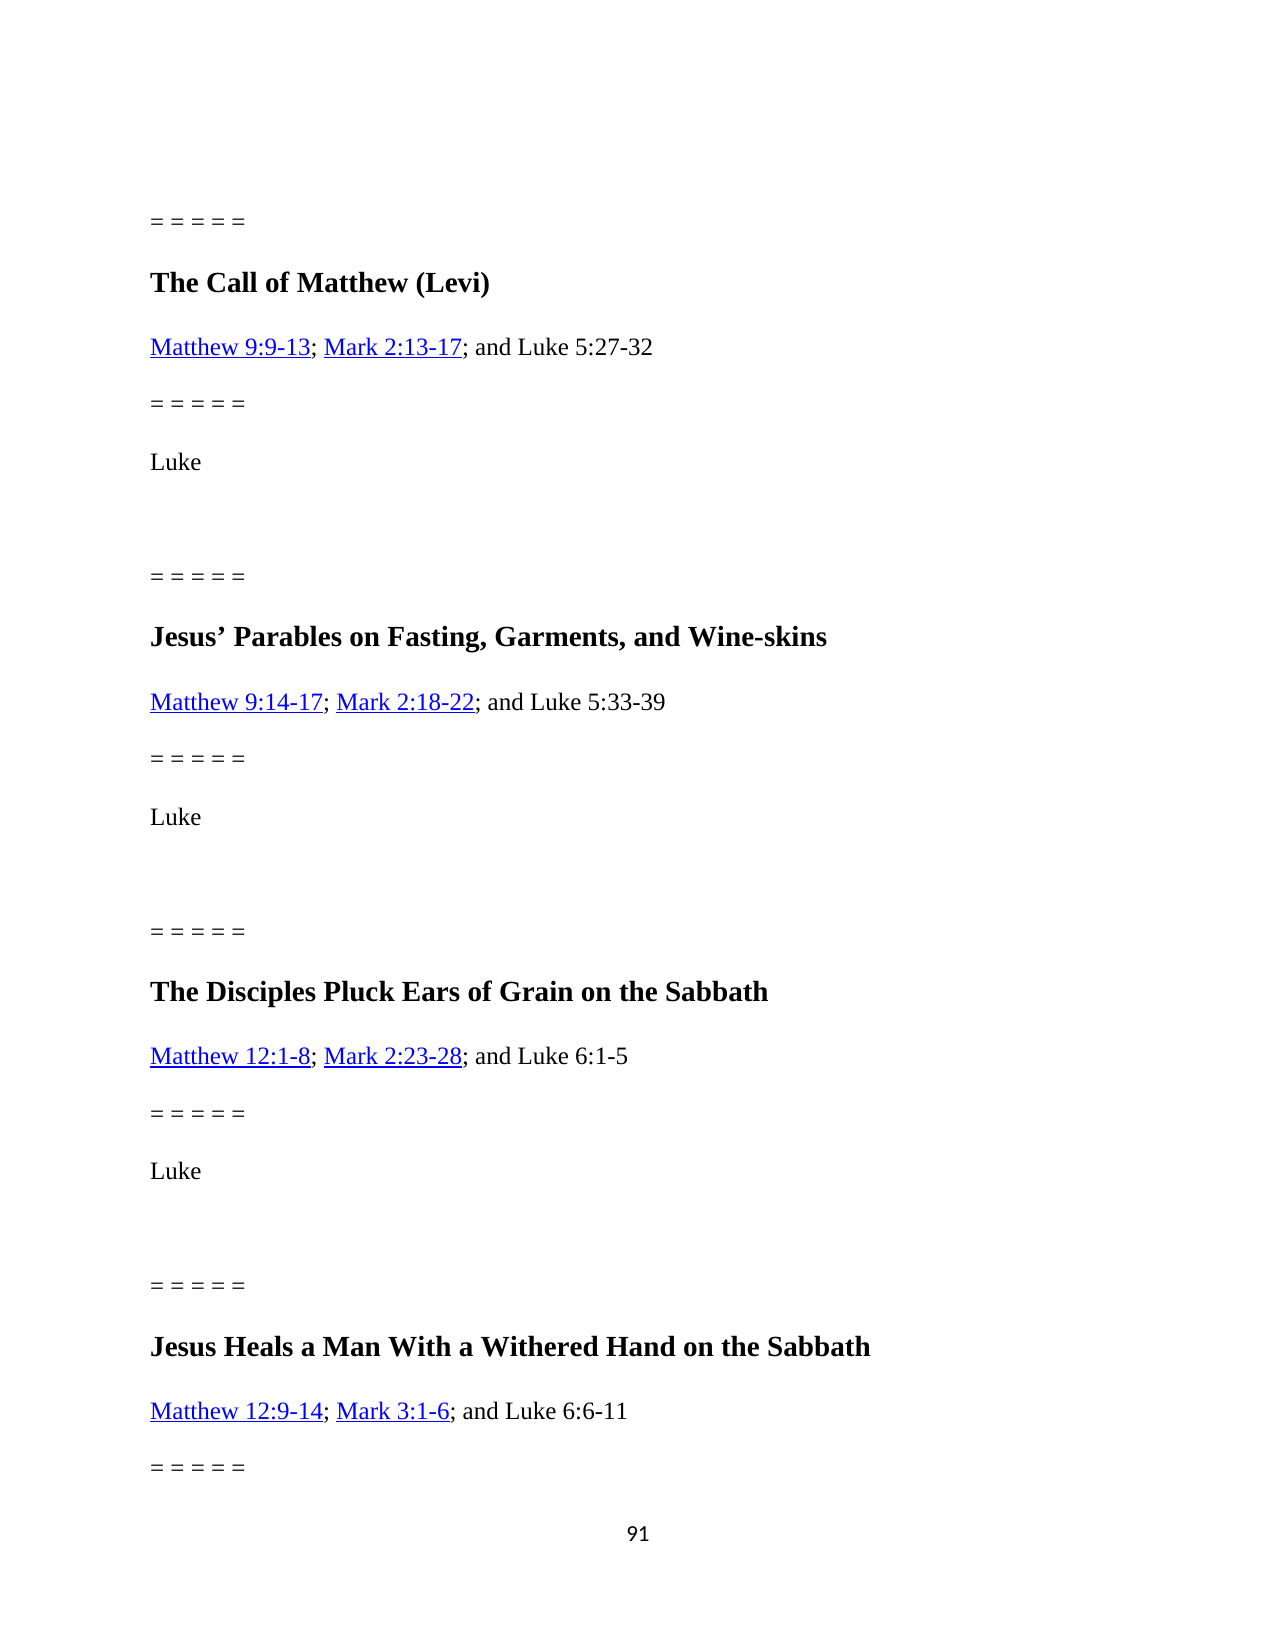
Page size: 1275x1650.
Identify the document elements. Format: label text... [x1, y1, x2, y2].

text Jesus Heals a Man With a Withered Hand on the Sabbath [150, 1329, 1123, 1362]
text Matthew 9:9-13; Mark 2:13-17; and Luke 5:27-32 [150, 332, 1123, 361]
text Matthew 12:1-8; Mark 2:23-28; and Luke 6:1-5 [150, 1041, 1123, 1070]
text = = = = = [150, 917, 1123, 945]
text Luke [150, 447, 1122, 476]
text = = = = = [150, 1271, 1123, 1300]
text The Disciples Pluck Ears of Grain on the Sabbath [150, 974, 1123, 1008]
text The Call of Matthew (Levi) [150, 265, 1123, 298]
text Jesus’ Parables on Fasting, Garments, and Wine-skins [150, 619, 1123, 653]
text Matthew 12:9-14; Mark 3:1-6; and Luke 6:6-11 [150, 1396, 1123, 1424]
text Luke [150, 802, 1122, 830]
text = = = = = [150, 744, 1123, 773]
text = = = = = [150, 1099, 1123, 1127]
text = = = = = [150, 207, 1123, 236]
text Luke [150, 1156, 1122, 1185]
text Matthew 9:14-17; Mark 2:18-22; and Luke 5:33-39 [150, 687, 1123, 715]
text = = = = = [150, 1453, 1123, 1482]
text = = = = = [150, 389, 1123, 418]
text = = = = = [150, 562, 1123, 591]
